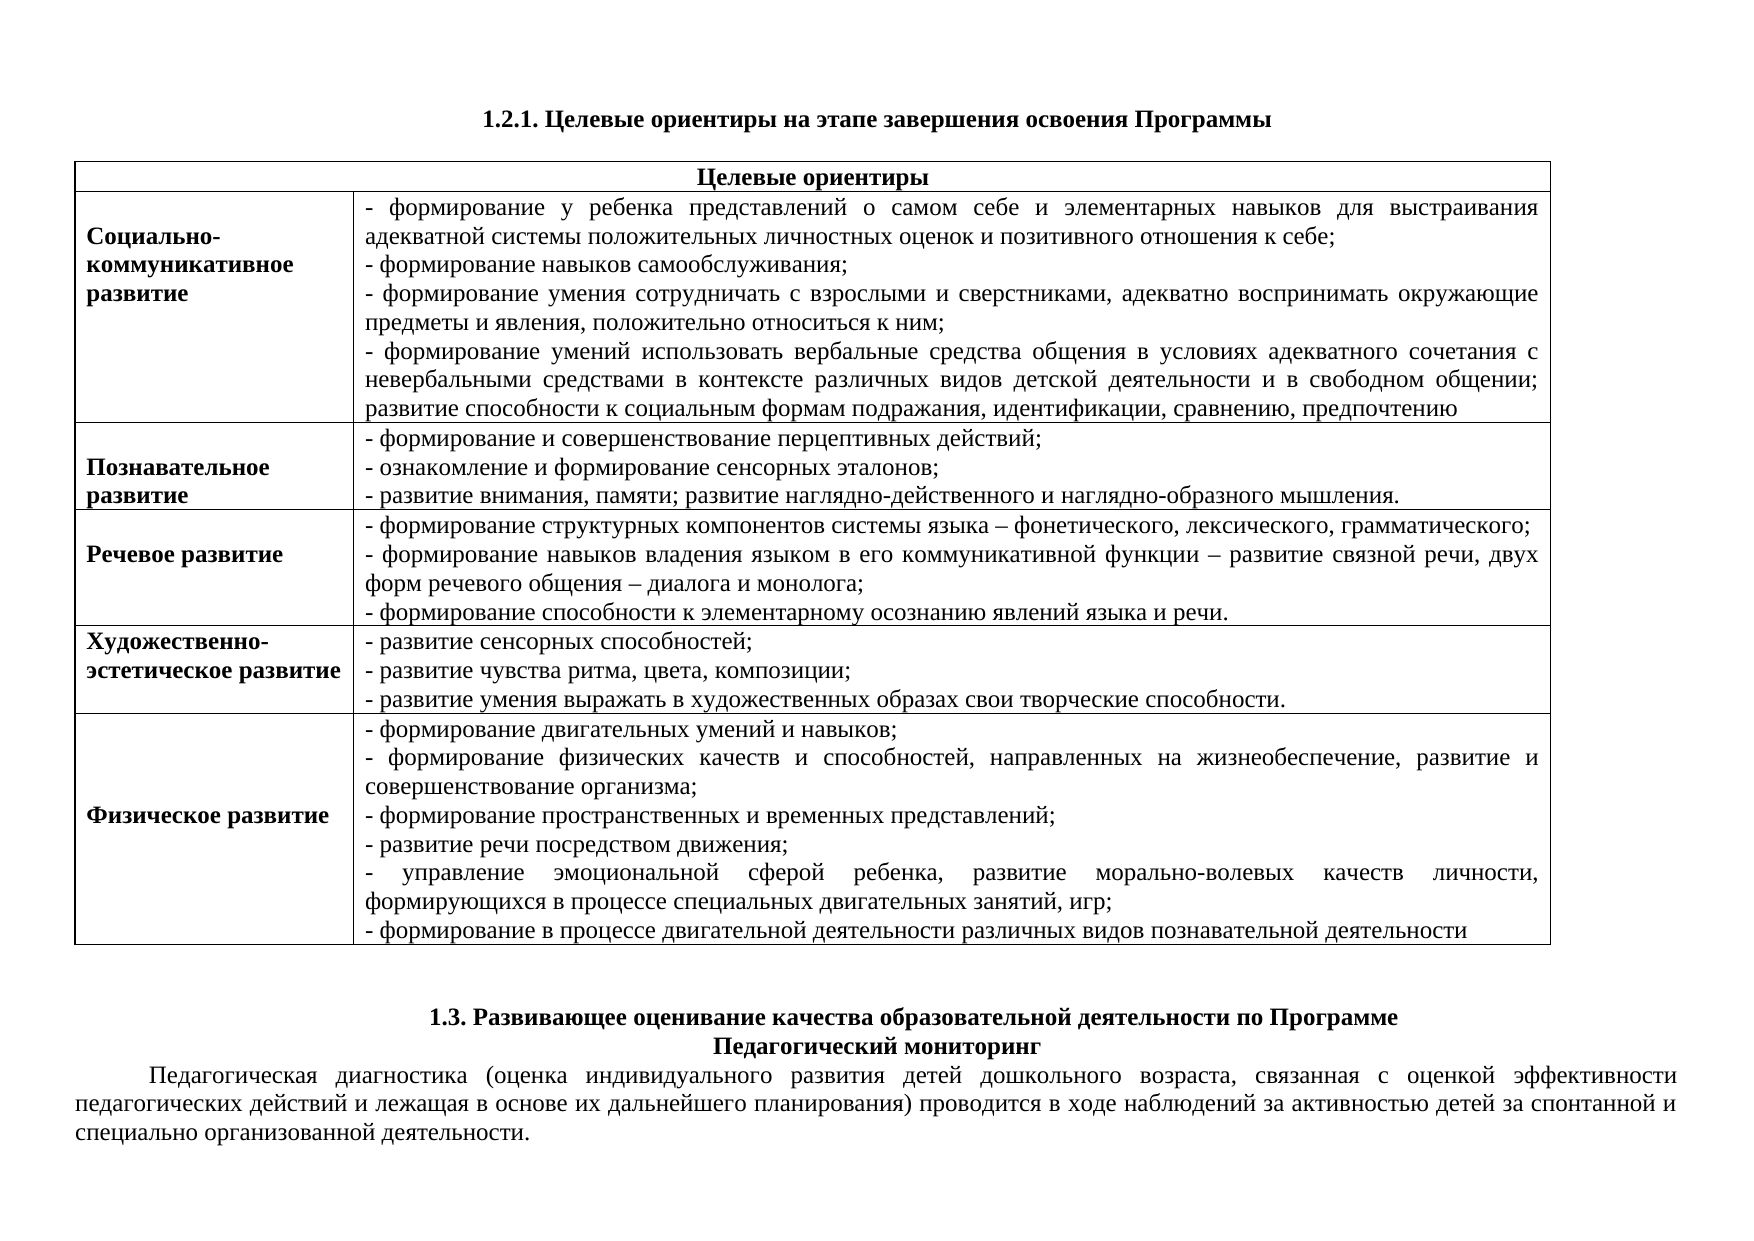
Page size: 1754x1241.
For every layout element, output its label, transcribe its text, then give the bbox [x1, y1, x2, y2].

table_cell Речевое развитие [76, 510, 353, 625]
table_header Целевые ориентиры [76, 162, 1550, 191]
table_cell Художественно-эстетическое развитие [76, 626, 353, 713]
table_cell Социально-коммуникативное развитие [76, 192, 353, 422]
text 1.3. Развивающее оценивание качества образовательной деятельности по Программе [75, 1002, 1679, 1031]
table_cell Познавательное развитие [76, 423, 353, 509]
text 1.2.1. Целевые ориентиры на этапе завершения освоения Программы [75, 104, 1679, 132]
table_cell - формирование структурных компонентов системы языка – фонетического, лексического, грамматического; - формирование навыков владения языком в его коммуникативной функции – развитие связной речи, двух форм речевого общения – диалога и монолога; - формирование способности к элементарному осознанию явлений языка и речи. [354, 510, 1550, 625]
table_cell - развитие сенсорных способностей; - развитие чувства ритма, цвета, композиции; - развитие умения выражать в художественных образах свои творческие способности. [354, 626, 1550, 713]
table_cell - формирование и совершенствование перцептивных действий; - ознакомление и формирование сенсорных эталонов; - развитие внимания, памяти; развитие наглядно-действенного и наглядно-образного мышления. [354, 423, 1550, 509]
text Педагогический мониторинг [75, 1031, 1679, 1060]
table_cell - формирование у ребенка представлений о самом себе и элементарных навыков для выстраивания адекватной системы положительных личностных оценок и позитивного отношения к себе; - формирование навыков самообслуживания; - формирование умения сотрудничать с взрослыми и сверстниками, адекватно воспринимать окружающие предметы и явления, положительно относиться к ним; - формирование умений использовать вербальные средства общения в условиях адекватного сочетания с невербальными средствами в контексте различных видов детской деятельности и в свободном общении; развитие способности к социальным формам подражания, идентификации, сравнению, предпочтению [354, 192, 1550, 422]
text Педагогическая диагностика (оценка индивидуального развития детей дошкольного возраста, связанная с оценкой эффективности педагогических действий и лежащая в основе их дальнейшего планирования) проводится в ходе наблюдений за активностью детей за спонтанной и специально организованной деятельности. [75, 1060, 1679, 1146]
table_cell Физическое развитие [76, 714, 353, 944]
table_cell - формирование двигательных умений и навыков; - формирование физических качеств и способностей, направленных на жизнеобеспечение, развитие и совершенствование организма; - формирование пространственных и временных представлений; - развитие речи посредством движения; - управление эмоциональной сферой ребенка, развитие морально-волевых качеств личности, формирующихся в процессе специальных двигательных занятий, игр; - формирование в процессе двигательной деятельности различных видов познавательной деятельности [354, 714, 1550, 944]
